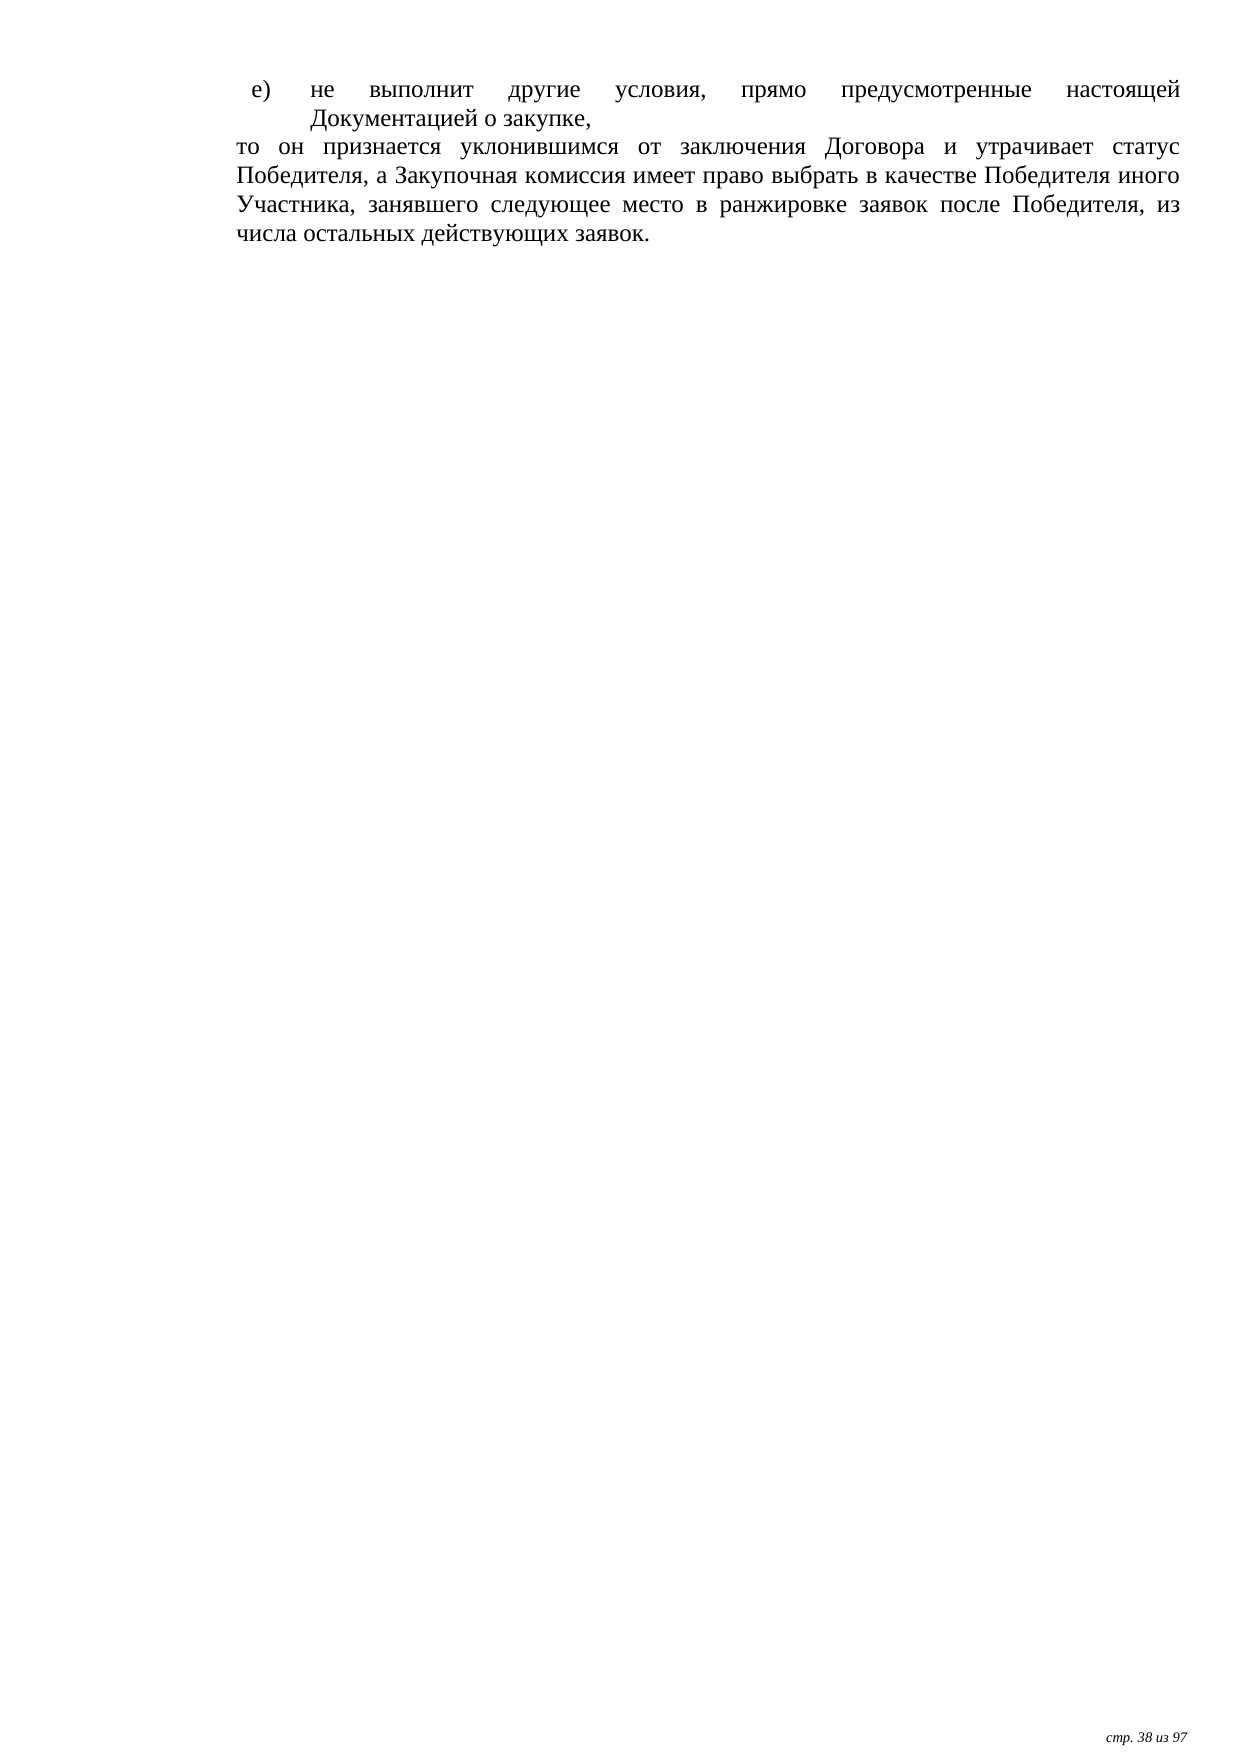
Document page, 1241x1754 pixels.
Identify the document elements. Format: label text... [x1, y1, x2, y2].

text то он признается уклонившимся от заключения Договора и утрачивает статус Победителя, а Закупочная комиссия имеет право выбрать в качестве Победителя иного Участника, занявшего следующее место в ранжировке заявок после Победителя, из числа остальных действующих заявок. [236, 131, 1181, 246]
text не выполнит другие условия, прямо предусмотренные настоящей Документацией о закупке, [251, 74, 1181, 131]
